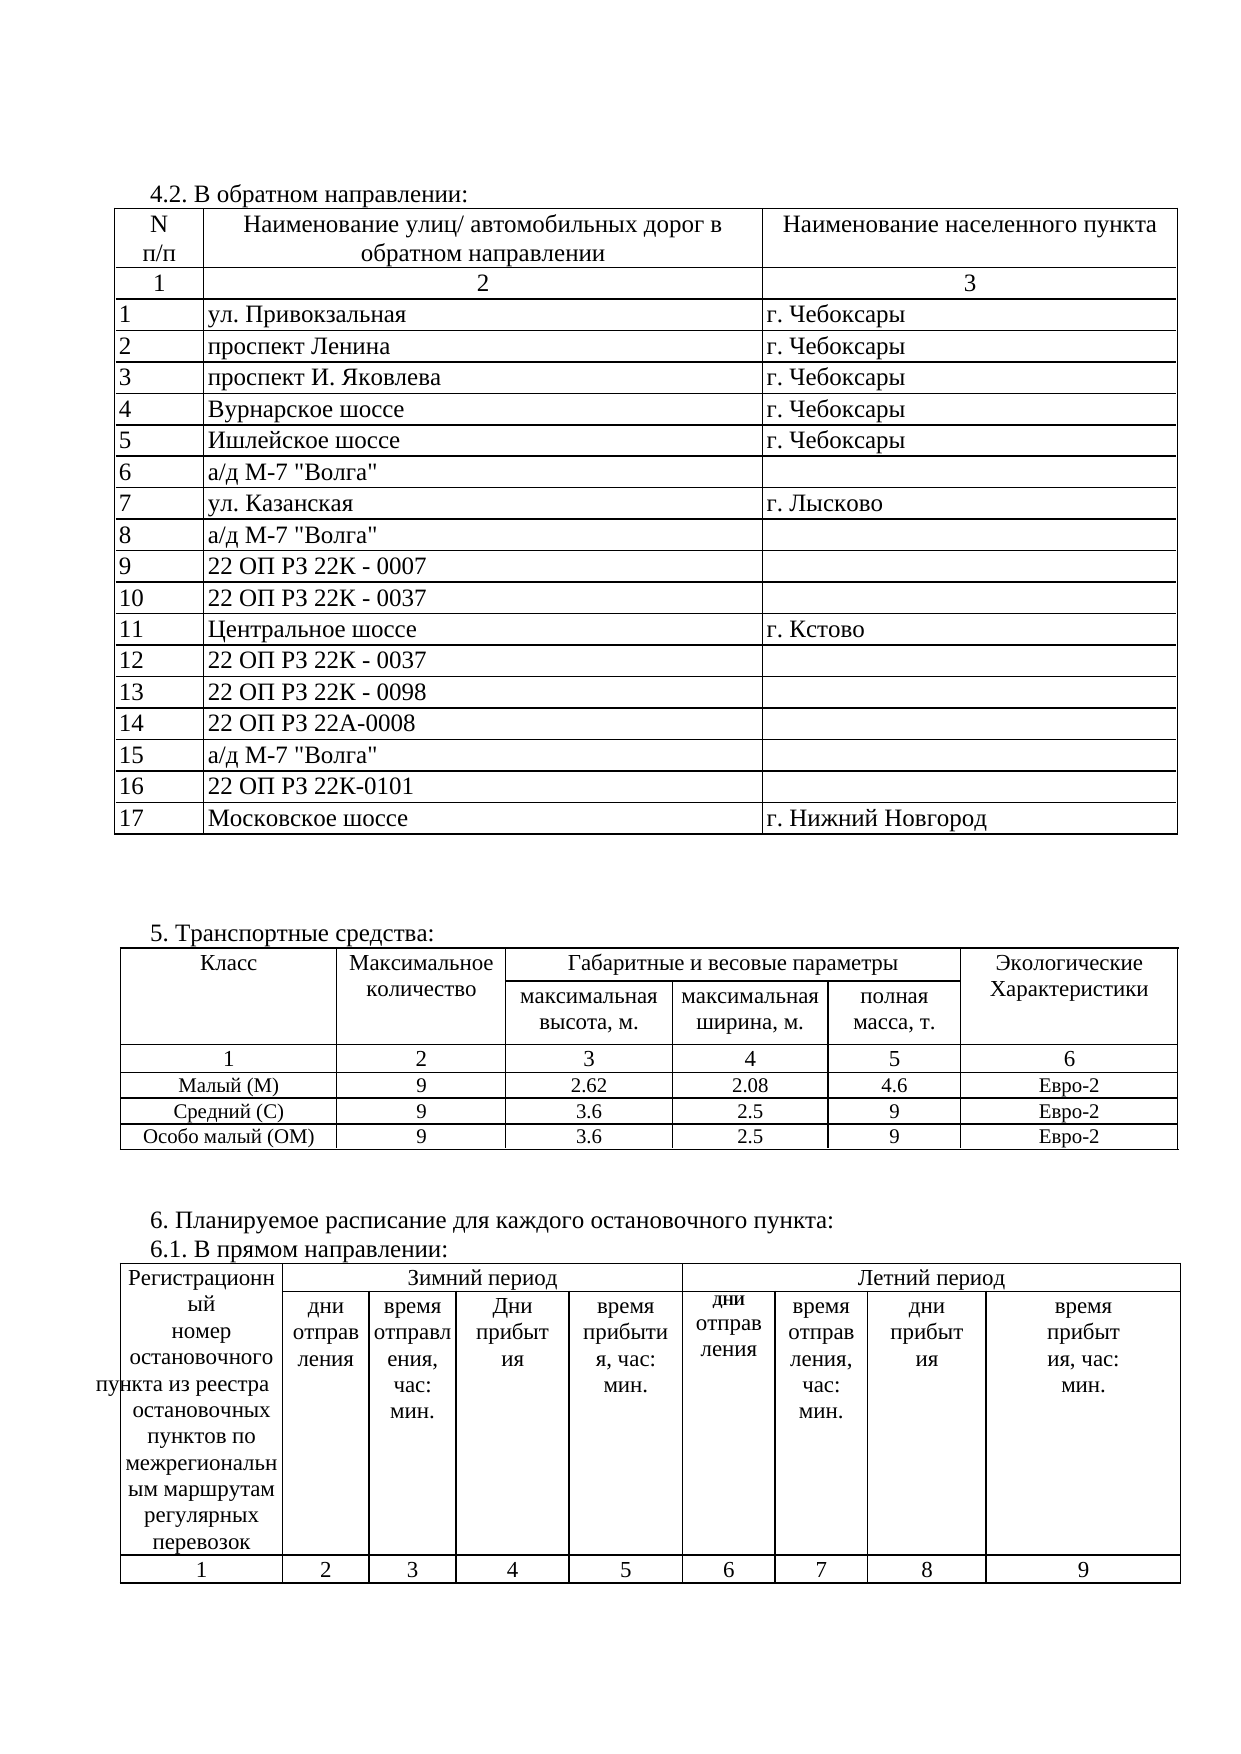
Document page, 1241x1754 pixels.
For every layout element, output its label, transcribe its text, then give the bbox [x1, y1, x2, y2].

table_cell 9 [115, 551, 203, 581]
table_cell Евро-2 [961, 1125, 1177, 1148]
table_cell 2.5 [673, 1125, 827, 1148]
table_cell Дни прибыт ия [457, 1292, 568, 1554]
text 5. Транспортные средства: [150, 918, 1090, 947]
text 4.2. В обратном направлении: [150, 179, 1090, 207]
table_cell г. Нижний Новгород [763, 801, 1177, 833]
table_cell [763, 581, 1177, 613]
table_cell г. Чебоксары [763, 330, 1177, 361]
table_cell Ишлейское шоссе [204, 426, 762, 455]
table_header Габаритные и весовые параметры [506, 949, 960, 980]
table_cell 13 [115, 677, 203, 707]
table_cell Средний (С) [121, 1099, 336, 1123]
table_cell максимальная высота, м. [506, 982, 672, 1044]
table_cell [763, 644, 1177, 676]
table_cell 3.6 [506, 1125, 672, 1148]
table_header Класс [121, 949, 336, 1044]
table_cell 1 [121, 1045, 336, 1072]
table_cell 10 [115, 582, 203, 613]
table_cell 4 [115, 394, 203, 424]
table_cell а/д М-7 "Волга" [204, 520, 762, 550]
table_cell 7 [115, 488, 203, 518]
table_cell 5 [115, 425, 203, 455]
table_cell 2 [283, 1556, 368, 1582]
table_cell 2.08 [673, 1073, 827, 1097]
table_cell Малый (М) [121, 1073, 336, 1097]
table_cell 8 [115, 519, 203, 550]
table_cell 2 [115, 331, 203, 361]
table_cell время отправ ления, час: мин. [776, 1292, 867, 1554]
table_header Наименование улиц/ автомобильных дорог в обратном направлении [204, 209, 762, 267]
table_cell г. Чебоксары [763, 424, 1177, 455]
table_cell 1 [121, 1556, 282, 1582]
table_cell ул. Привокзальная [204, 300, 762, 329]
table_cell 15 [115, 740, 203, 770]
table_cell г. Лысково [763, 487, 1177, 518]
table_cell [763, 518, 1177, 550]
table_cell 22 ОП РЗ 22К - 0007 [204, 551, 762, 581]
table_cell дни отправ ления [283, 1292, 368, 1554]
table_cell 9 [337, 1125, 505, 1148]
table_cell 2.62 [506, 1073, 672, 1097]
table_header Зимний период [283, 1264, 682, 1291]
table_cell 9 [337, 1099, 505, 1123]
table_cell г. Чебоксары [763, 298, 1177, 329]
table_cell 2 [337, 1045, 505, 1072]
table_cell 3 [370, 1556, 455, 1582]
table_cell 22 ОП РЗ 22К - 0037 [204, 646, 762, 676]
table_cell дни прибыт ия [868, 1292, 985, 1554]
table_cell время отправл ения, час: мин. [370, 1292, 455, 1554]
table_cell максимальная ширина, м. [673, 982, 827, 1044]
table_header N п/п [115, 209, 203, 267]
table_cell 9 [987, 1556, 1180, 1582]
table_cell [763, 550, 1177, 581]
table_cell 4 [673, 1045, 827, 1072]
table_cell 2.5 [673, 1099, 827, 1123]
table_cell Московское шоссе [204, 803, 762, 833]
table_header Наименование населенного пункта [763, 209, 1177, 267]
table_cell 9 [829, 1125, 960, 1148]
table_cell 1 [115, 268, 203, 298]
table_cell Центральное шоссе [204, 614, 762, 644]
table_cell 5 [829, 1045, 960, 1072]
table_cell ул. Казанская [204, 488, 762, 518]
table_cell 9 [337, 1073, 505, 1097]
table_cell Евро-2 [961, 1099, 1177, 1123]
table_cell 16 [115, 771, 203, 801]
table_cell 9 [829, 1099, 960, 1123]
table_cell ДНИ отправ ления [683, 1292, 774, 1554]
table_cell г. Чебоксары [763, 361, 1177, 392]
table_cell [763, 676, 1177, 707]
table_cell 4.6 [829, 1073, 960, 1097]
table_cell 17 [115, 803, 203, 833]
table_cell а/д М-7 "Волга" [204, 457, 762, 487]
table_cell Евро-2 [961, 1073, 1177, 1097]
table_cell 22 ОП РЗ 22К - 0037 [204, 583, 762, 613]
table_cell 2 [204, 268, 762, 298]
table_cell Особо малый (ОМ) [121, 1125, 336, 1148]
table_cell [763, 707, 1177, 738]
table_cell время прибыти я, час: мин. [570, 1292, 682, 1554]
table_cell 6 [115, 456, 203, 487]
table_cell 14 [115, 708, 203, 738]
table_cell г. Кстово [763, 613, 1177, 644]
table_cell 22 ОП РЗ 22К - 0098 [204, 677, 762, 707]
table_cell 12 [115, 645, 203, 676]
table_cell а/д М-7 "Волга" [204, 740, 762, 770]
table_cell 8 [868, 1556, 985, 1582]
table_cell 7 [776, 1556, 867, 1582]
table_cell 3 [115, 362, 203, 392]
table_header Летний период [683, 1264, 1180, 1291]
table_cell 6 [683, 1556, 774, 1582]
table_cell 4 [457, 1556, 568, 1582]
text 6.1. В прямом направлении: [150, 1234, 1090, 1263]
table_cell 3 [506, 1045, 672, 1072]
table_cell проспект И. Яковлева [204, 363, 762, 392]
table_cell 1 [115, 299, 203, 329]
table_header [121, 1264, 282, 1554]
table_cell [763, 739, 1177, 770]
table_cell 3.6 [506, 1099, 672, 1123]
table_cell [763, 770, 1177, 801]
table_cell г. Чебоксары [763, 393, 1177, 424]
text 6. Планируемое расписание для каждого остановочного пункта: [150, 1205, 1090, 1234]
table_cell полная масса, т. [829, 982, 960, 1044]
table_header Экологические Характеристики [961, 949, 1177, 1044]
table_cell время прибыт ия, час: мин. [987, 1292, 1180, 1554]
table_cell 3 [763, 267, 1177, 298]
table_cell 22 ОП РЗ 22К-0101 [204, 772, 762, 801]
table_cell [763, 455, 1177, 487]
table_header Максимальное количество [337, 949, 505, 1044]
table_cell Вурнарское шоссе [204, 394, 762, 424]
table_cell 22 ОП РЗ 22А-0008 [204, 709, 762, 738]
table_cell 6 [961, 1045, 1177, 1072]
table_cell 5 [570, 1556, 682, 1582]
table_cell проспект Ленина [204, 331, 762, 361]
table_cell 11 [115, 614, 203, 644]
